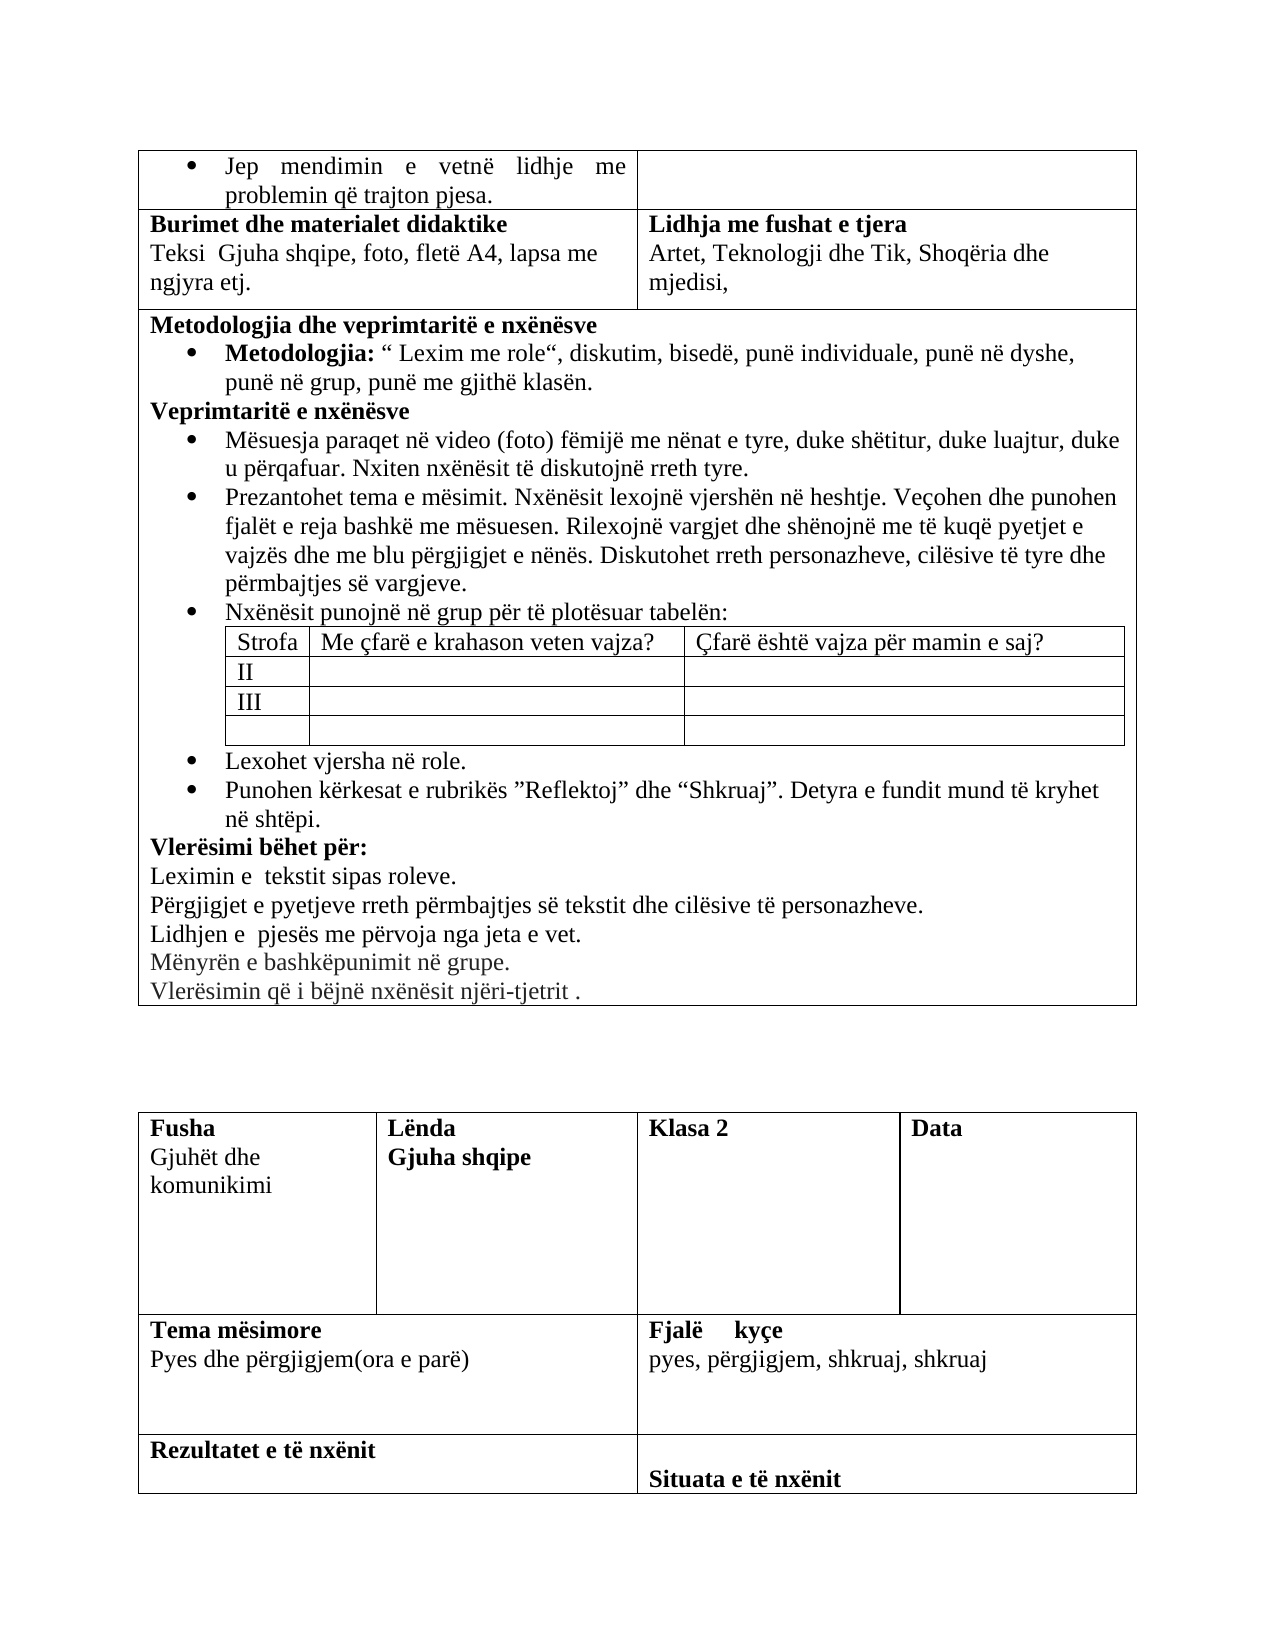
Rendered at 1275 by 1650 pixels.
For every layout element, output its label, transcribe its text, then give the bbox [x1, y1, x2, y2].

table_cell Burimet dhe materialet didaktike Teksi Gjuha shqipe, foto, fletë A4, lapsa me ngjyra etj. [139, 210, 637, 309]
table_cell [139, 1435, 637, 1493]
table_cell Fjalë kyçe pyes, përgjigjem, shkruaj, shkruaj [638, 1315, 1136, 1434]
table_header Fusha Gjuhët dhe komunikimi [139, 1113, 376, 1314]
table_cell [638, 151, 1136, 208]
table_header Lënda Gjuha shqipe [377, 1113, 637, 1314]
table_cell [638, 1435, 1136, 1493]
table_cell Lidhja me fushat e tjera Artet, Teknologji dhe Tik, Shoqëria dhe mjedisi, [638, 210, 1136, 309]
table_cell Metodologjia dhe veprimtaritë e nxënësve Metodologjia: “ Lexim me role“, diskutim, bisedë, punë individuale, punë në dyshe, punë në grup, punë me gjithë klasën. Veprimtaritë e nxënësve Mësuesja paraqet në video (foto) fëmijë me nënat e tyre, duke shëtitur, duke luajtur, duke u përqafuar. Nxiten nxënësit të diskutojnë rreth tyre. Prezantohet tema e mësimit. Nxënësit lexojnë vjershën në heshtje. Veçohen dhe punohen fjalët e reja bashkë me mësuesen. Rilexojnë vargjet dhe shënojnë me të kuqë pyetjet e vajzës dhe me blu përgjigjet e nënës. Diskutohet rreth personazheve, cilësive të tyre dhe përmbajtjes së vargjeve. Nxënësit punojnë në grup për të plotësuar tabelën: Lexohet vjersha në role. Punohen kërkesat e rubrikës ”Reflektoj” dhe “Shkruaj”. Detyra e fundit mund të kryhet në shtëpi. Vlerësimi bëhet për: Leximin e tekstit sipas roleve. Përgjigjet e pyetjeve rreth përmbajtjes së tekstit dhe cilësive të personazheve. Lidhjen e pjesës me përvoja nga jeta e vet. Mënyrën e bashkëpunimit në grupe. Vlerësimin që i bëjnë nxënësit njëri-tjetrit . [139, 310, 1136, 1005]
table_cell Tema mësimore Pyes dhe përgjigjem(ora e parë) [139, 1315, 637, 1434]
table_header Data [901, 1113, 1136, 1314]
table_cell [139, 151, 637, 208]
table_header Klasa 2 [638, 1113, 899, 1314]
